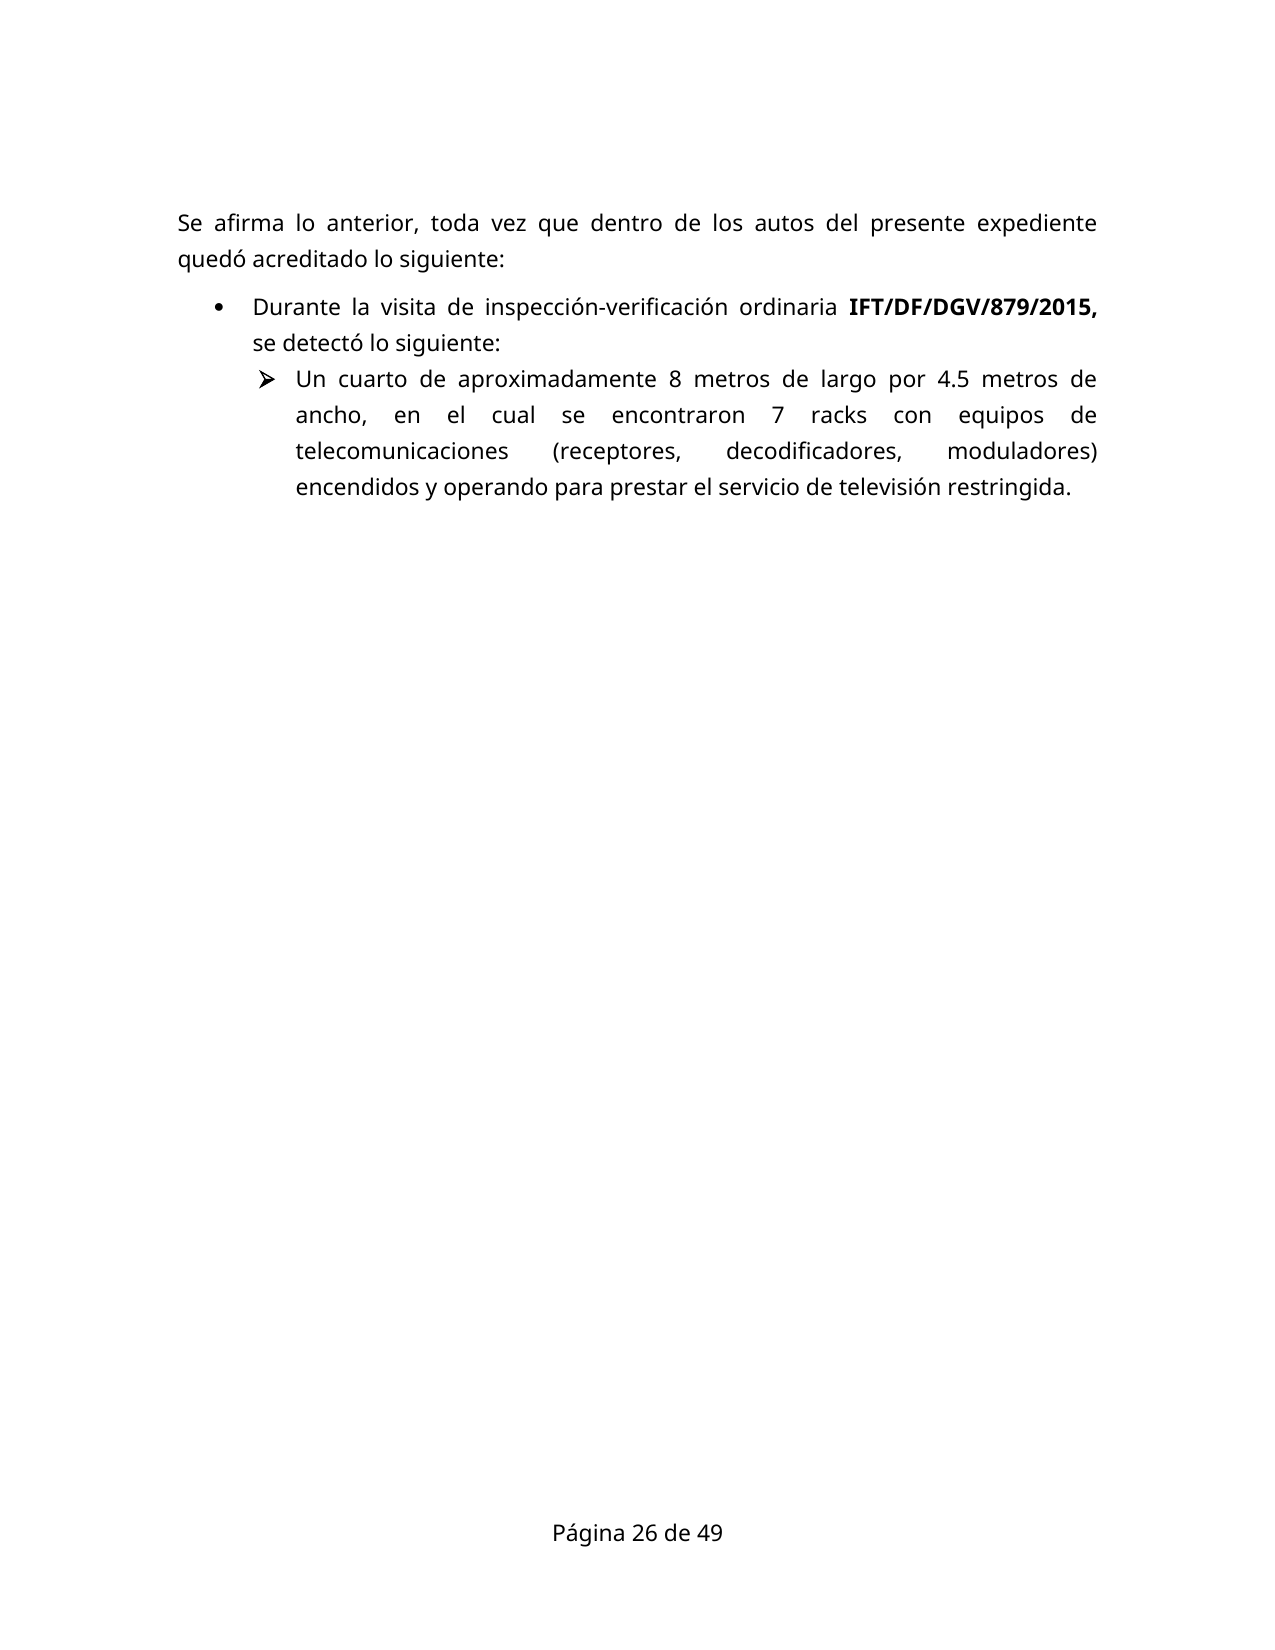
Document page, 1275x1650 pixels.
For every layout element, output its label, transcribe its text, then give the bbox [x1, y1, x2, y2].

text Se afirma lo anterior, toda vez que dentro de los autos del presente expediente quedó acreditado lo siguiente: [177, 207, 1098, 274]
list Durante la visita de inspección-verificación ordinaria IFT/DF/DGV/879/2015, se detectó lo siguiente: [215, 291, 1098, 358]
list Un cuarto de aproximadamente 8 metros de largo por 4.5 metros de ancho, en el cual se encontraron 7 racks con equipos de telecomunicaciones (receptores, decodificadores, moduladores) encendidos y operando para prestar el servicio de televisión restringida. [258, 363, 1098, 502]
